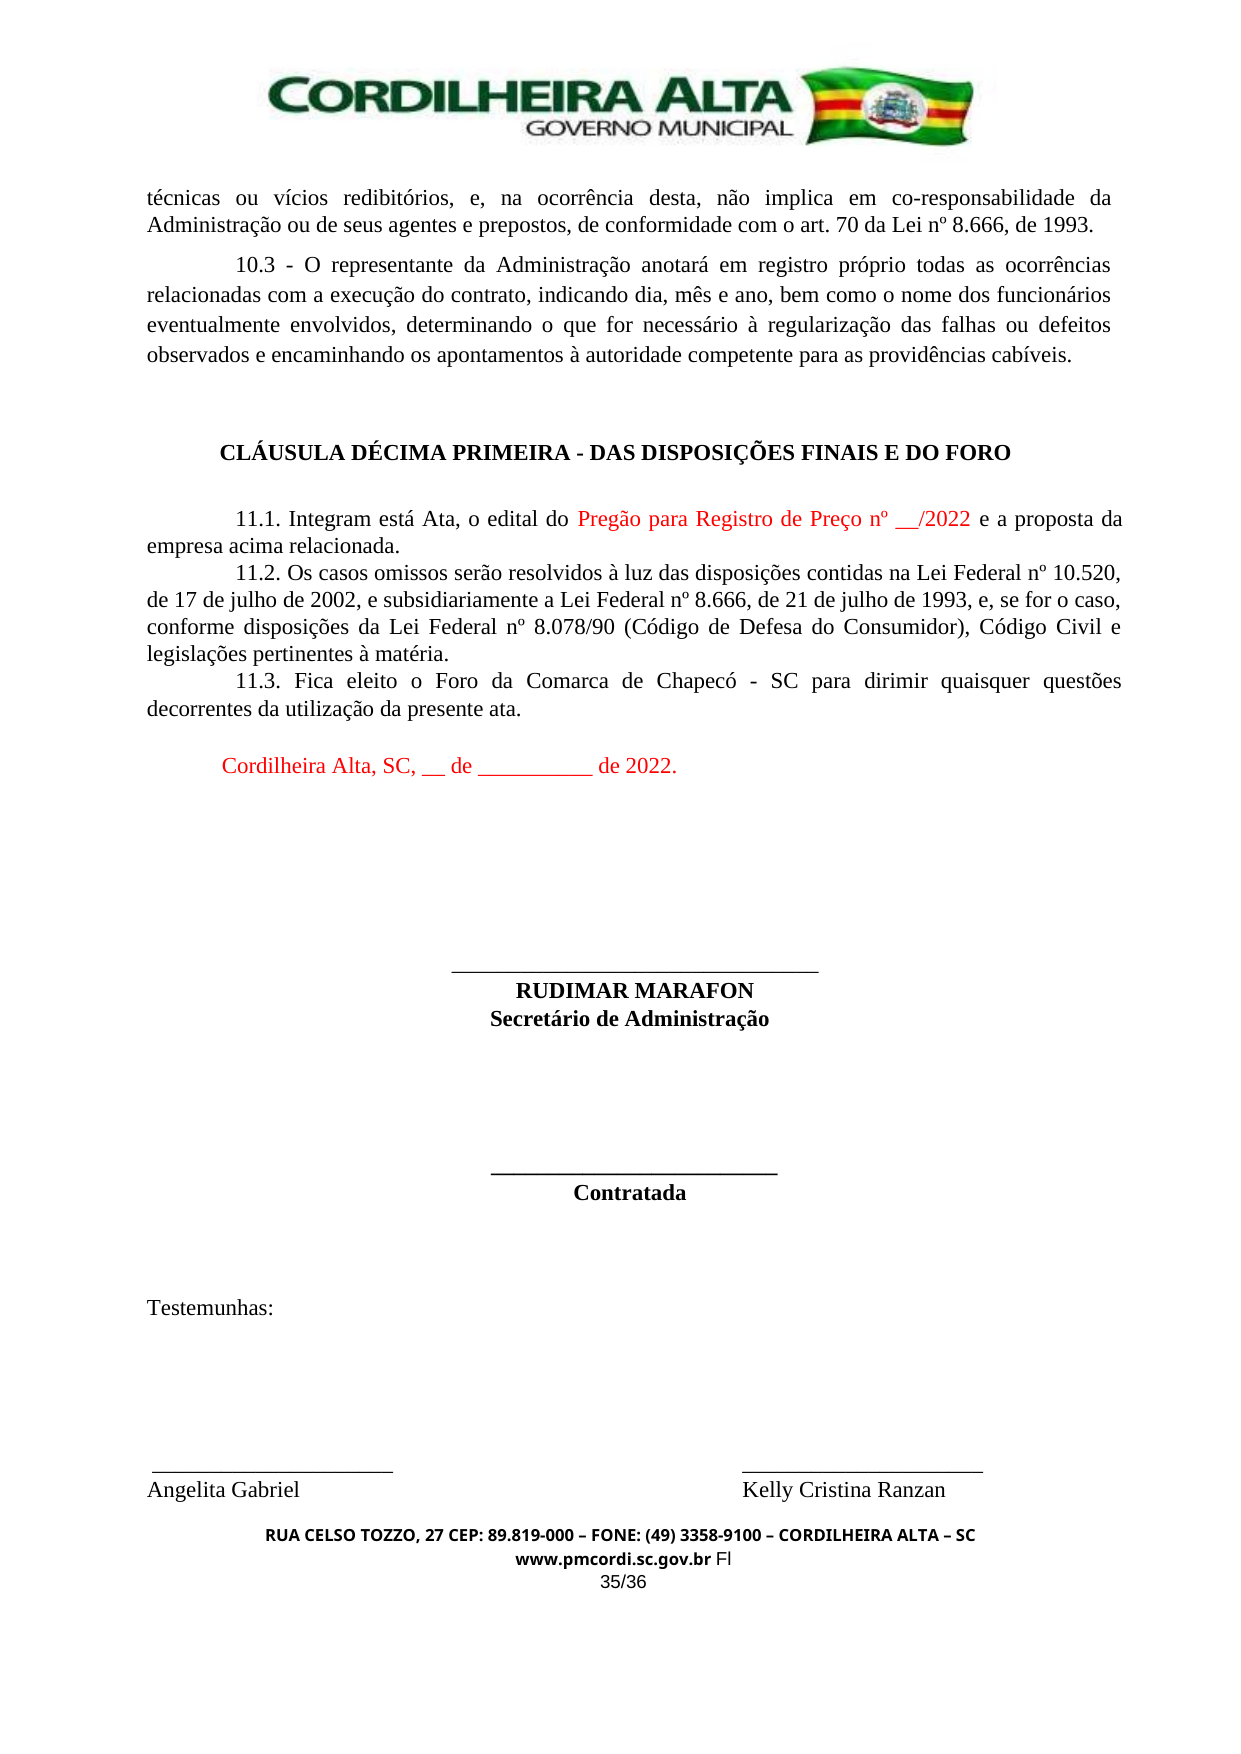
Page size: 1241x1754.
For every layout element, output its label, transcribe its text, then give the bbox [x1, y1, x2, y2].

text Secretário de Administração [146, 1005, 1114, 1032]
text 11.2. Os casos omissos serão resolvidos à luz das disposições contidas na Lei Federal nº 10.520, de 17 de julho de 2002, e subsidiariamente a Lei Federal nº 8.666, de 21 de julho de 1993, e, se for o caso, conforme disposições da Lei Federal nº 8.078/90 (Código de Defesa do Consumidor), Código Civil e legislações pertinentes à matéria. [147, 559, 1122, 667]
text RUDIMAR MARAFON [147, 977, 1123, 1003]
subtitle Contratada [146, 1179, 1114, 1206]
text _____________________ _____________________ [147, 1449, 1113, 1475]
picture [245, 43, 997, 171]
text 11.1. Integram está Ata, o edital do Pregão para Registro de Preço nº __/2022 e a proposta da empresa acima relacionada. [147, 505, 1123, 558]
text 11.3. Fica eleito o Foro da Comarca de Chapecó - SC para dirimir quaisquer questões decorrentes da utilização da presente ata. [147, 668, 1123, 721]
text Cordilheira Alta, SC, __ de __________ de 2022. [222, 752, 1113, 779]
text _________________________ [147, 1151, 1121, 1177]
text ________________________________ [147, 948, 1123, 975]
text Testemunhas: [147, 1294, 1113, 1321]
text Angelita Gabriel Kelly Cristina Ranzan [147, 1476, 1113, 1502]
text 10.3 - O representante da Administração anotará em registro próprio todas as ocorrências relacionadas com a execução do contrato, indicando dia, mês e ano, bem como o nome dos funcionários eventualmente envolvidos, determinando o que for necessário à regularização das falhas ou defeitos observados e encaminhando os apontamentos à autoridade competente para as providências cabíveis. [147, 251, 1113, 368]
subtitle CLÁUSULA DÉCIMA PRIMEIRA - DAS DISPOSIÇÕES FINAIS E DO FORO [219, 439, 1114, 465]
